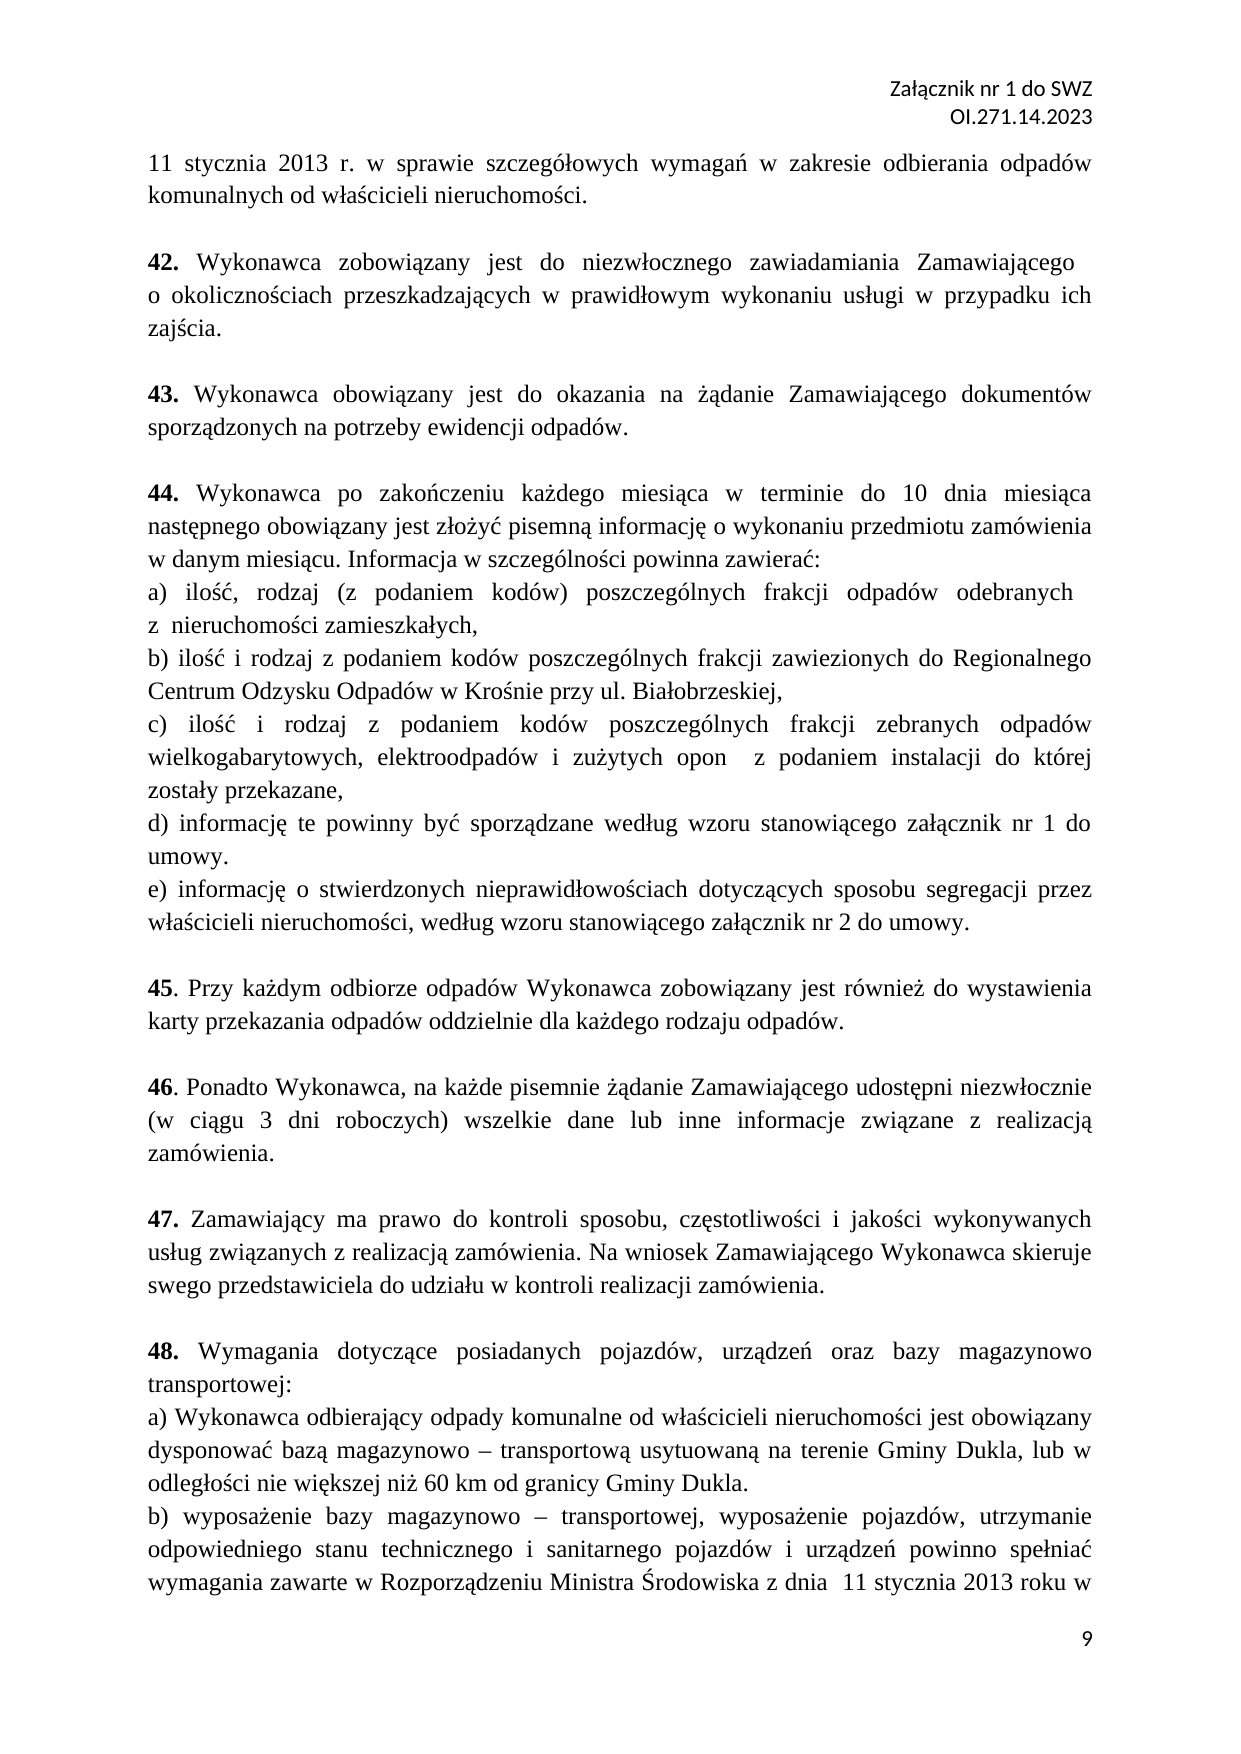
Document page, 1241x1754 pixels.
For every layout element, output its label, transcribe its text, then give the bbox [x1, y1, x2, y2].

text 46. Ponadto Wykonawca, na każde pisemnie żądanie Zamawiającego udostępni niezwłocznie (w ciągu 3 dni roboczych) wszelkie dane lub inne informacje związane z realizacją zamówienia. [148, 1072, 1093, 1167]
text b) ilość i rodzaj z podaniem kodów poszczególnych frakcji zawiezionych do Regionalnego Centrum Odzysku Odpadów w Krośnie przy ul. Białobrzeskiej, [148, 643, 1093, 705]
text 43. Wykonawca obowiązany jest do okazania na żądanie Zamawiającego dokumentów sporządzonych na potrzeby ewidencji odpadów. [148, 379, 1093, 441]
text 45. Przy każdym odbiorze odpadów Wykonawca zobowiązany jest również do wystawienia karty przekazania odpadów oddzielnie dla każdego rodzaju odpadów. [148, 973, 1093, 1035]
text e) informację o stwierdzonych nieprawidłowościach dotyczących sposobu segregacji przez właścicieli nieruchomości, według wzoru stanowiącego załącznik nr 2 do umowy. [148, 874, 1093, 936]
text a) ilość, rodzaj (z podaniem kodów) poszczególnych frakcji odpadów odebranych z nieruchomości zamieszkałych, [148, 577, 1093, 639]
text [148, 148, 1093, 209]
text 42. Wykonawca zobowiązany jest do niezwłocznego zawiadamiania Zamawiającego o okolicznościach przeszkadzających w prawidłowym wykonaniu usługi w przypadku ich zajścia. [148, 247, 1093, 341]
text 48. Wymagania dotyczące posiadanych pojazdów, urządzeń oraz bazy magazynowo transportowej: [148, 1336, 1093, 1398]
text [148, 1501, 1093, 1596]
text a) Wykonawca odbierający odpady komunalne od właścicieli nieruchomości jest obowiązany dysponować bazą magazynowo – transportową usytuowaną na terenie Gminy Dukla, lub w odległości nie większej niż 60 km od granicy Gminy Dukla. [148, 1402, 1093, 1497]
text c) ilość i rodzaj z podaniem kodów poszczególnych frakcji zebranych odpadów wielkogabarytowych, elektroodpadów i zużytych opon z podaniem instalacji do której zostały przekazane, [148, 709, 1093, 804]
text 44. Wykonawca po zakończeniu każdego miesiąca w terminie do 10 dnia miesiąca następnego obowiązany jest złożyć pisemną informację o wykonaniu przedmiotu zamówienia w danym miesiącu. Informacja w szczególności powinna zawierać: [148, 478, 1093, 573]
text 47. Zamawiający ma prawo do kontroli sposobu, częstotliwości i jakości wykonywanych usług związanych z realizacją zamówienia. Na wniosek Zamawiającego Wykonawca skieruje swego przedstawiciela do udziału w kontroli realizacji zamówienia. [148, 1204, 1093, 1299]
text d) informację te powinny być sporządzane według wzoru stanowiącego załącznik nr 1 do umowy. [148, 808, 1093, 870]
